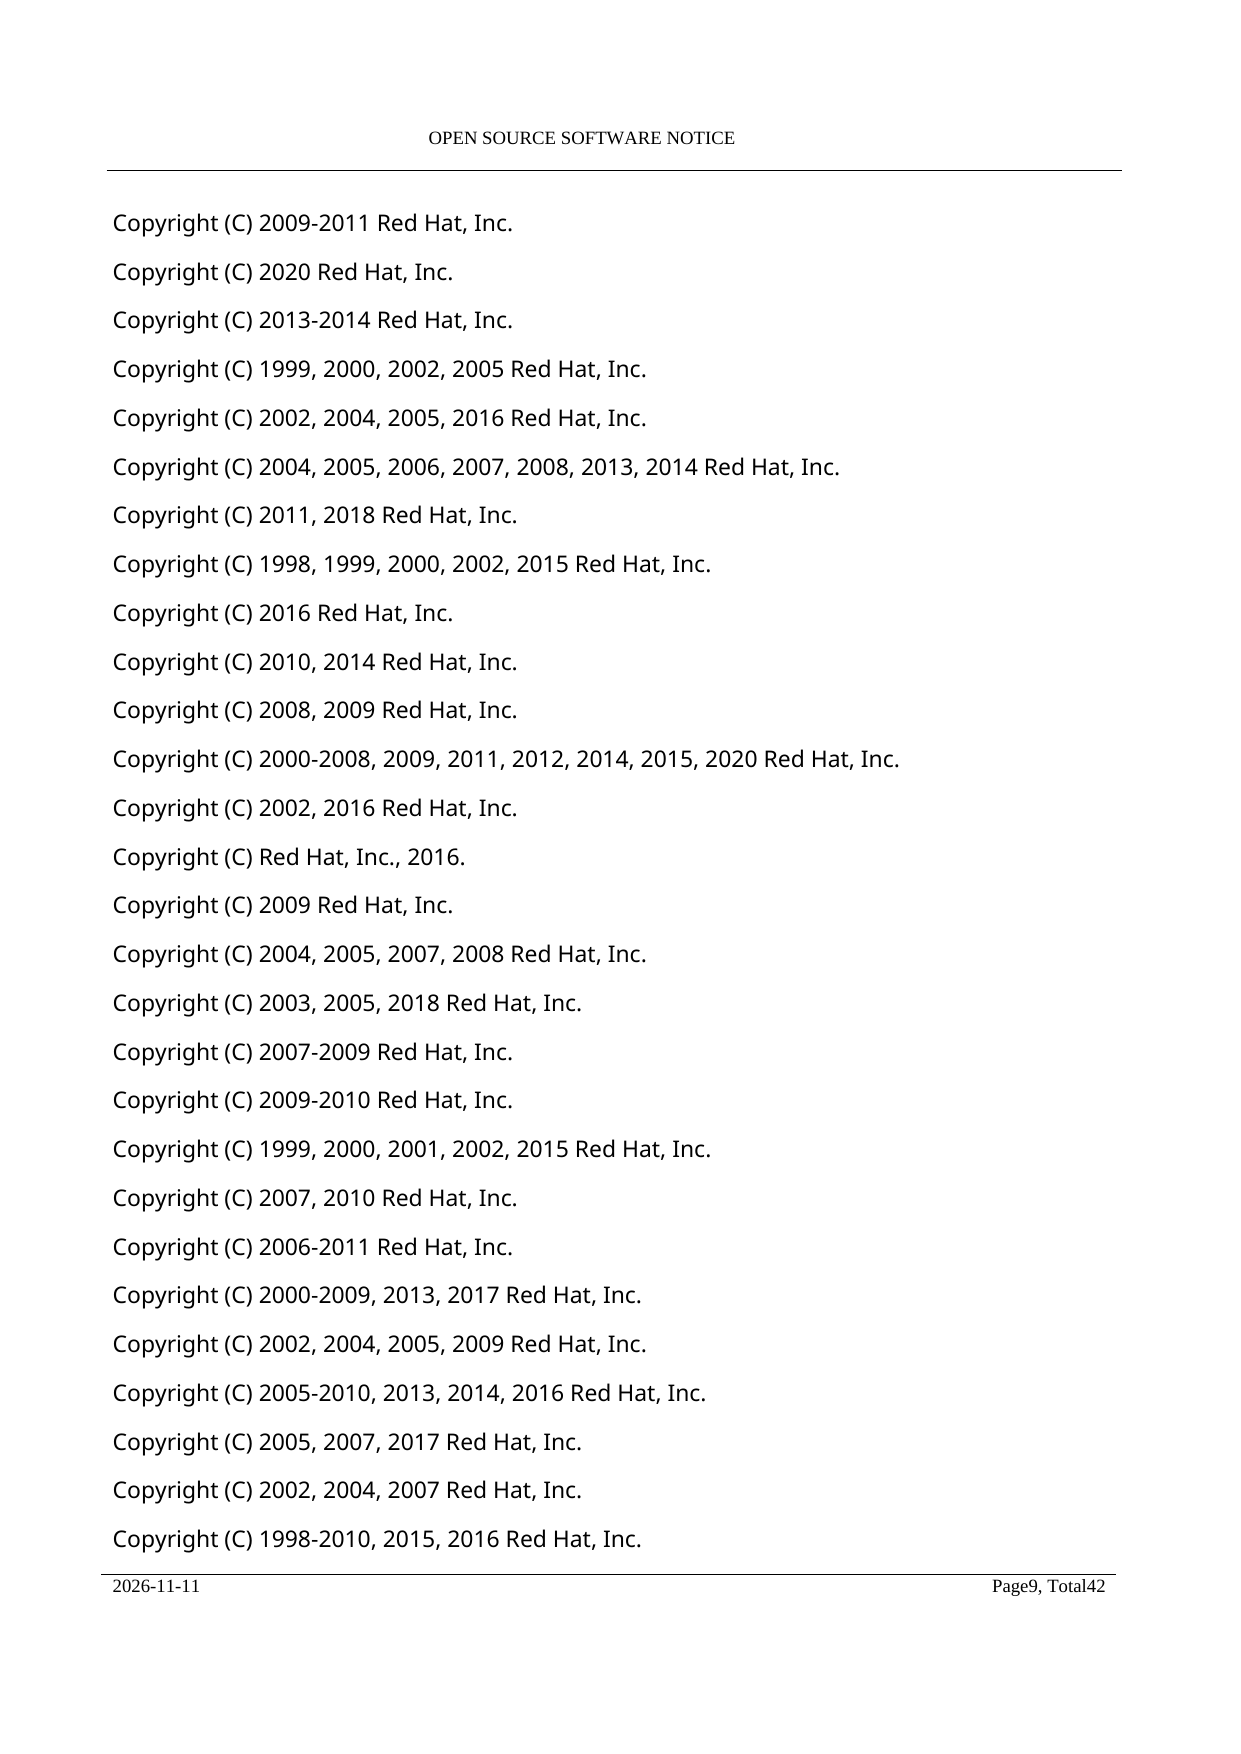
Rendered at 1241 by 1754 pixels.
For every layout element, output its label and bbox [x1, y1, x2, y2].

text [112, 206, 1128, 1555]
